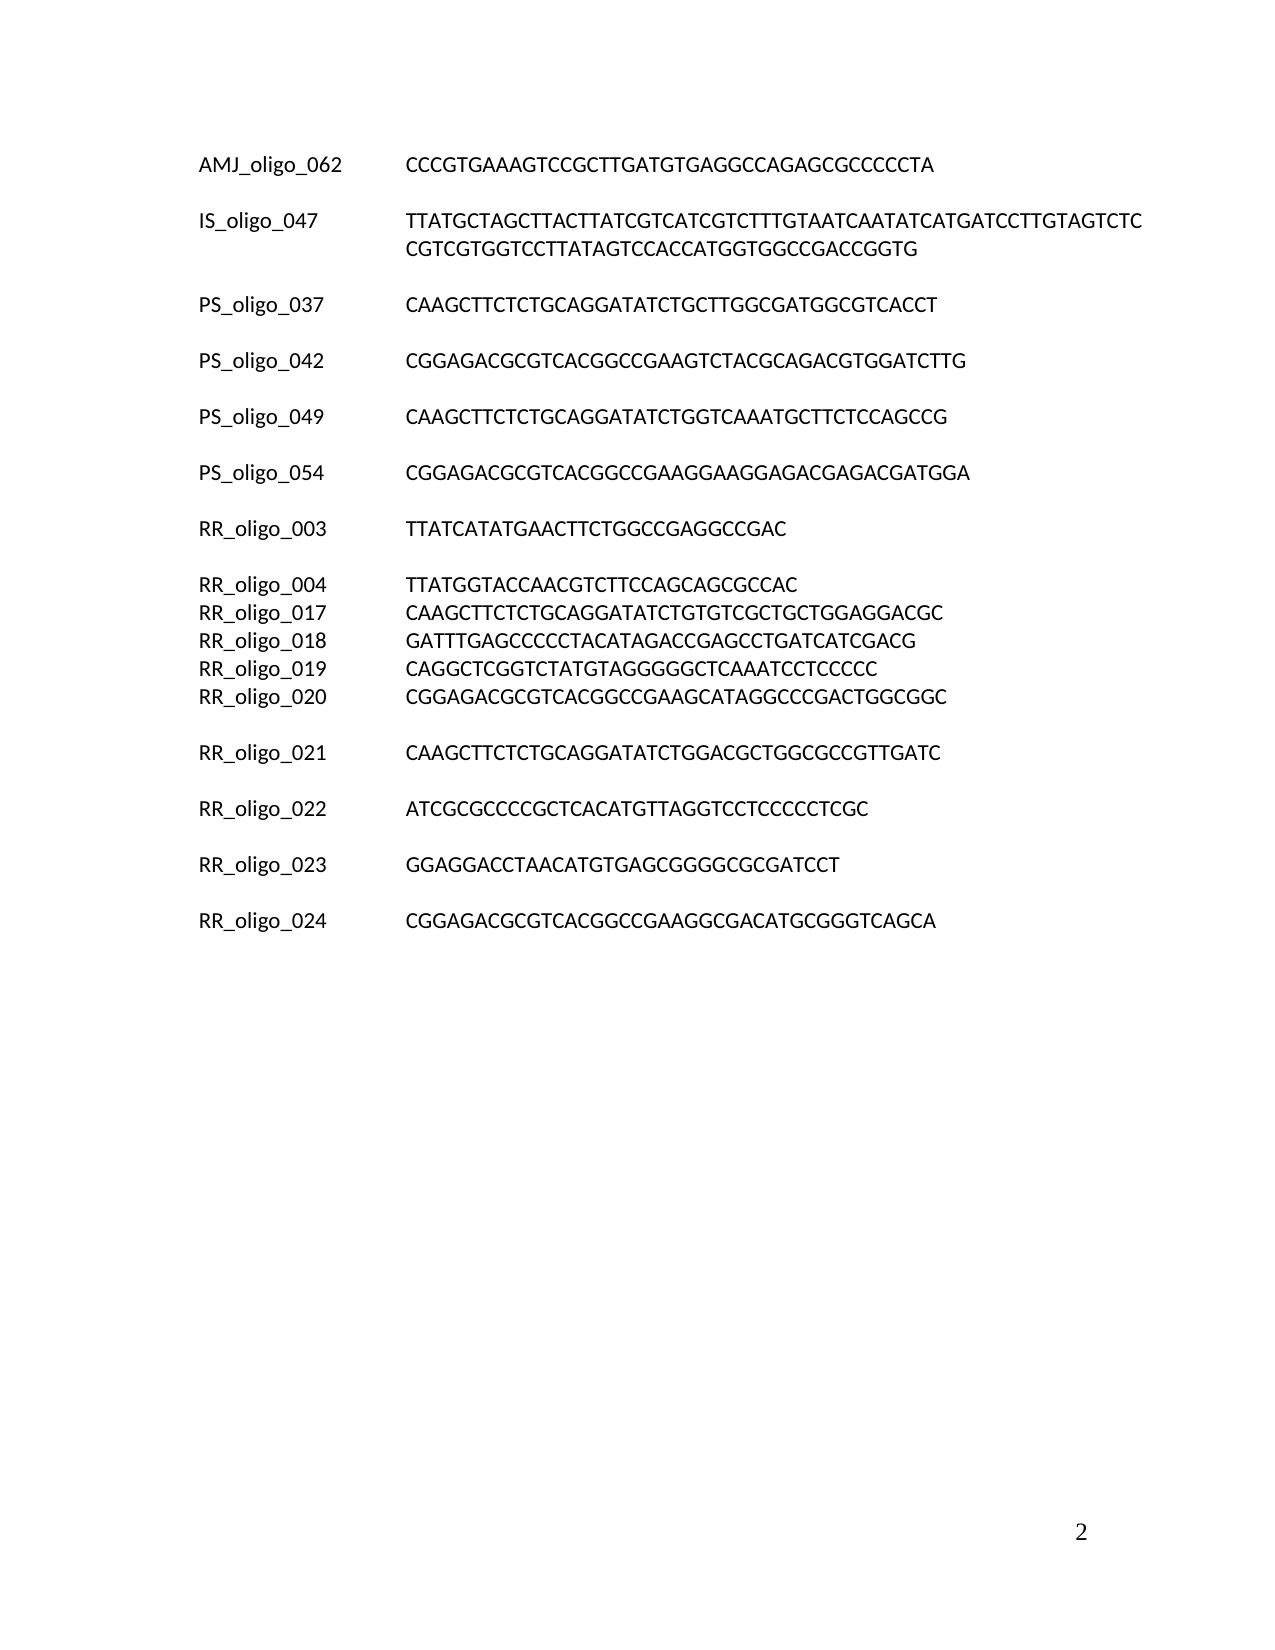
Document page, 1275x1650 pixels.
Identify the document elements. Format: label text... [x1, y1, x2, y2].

table_cell TTATGGTACCAACGTCTTCCAGCAGCGCCAC CAAGCTTCTCTGCAGGATATCTGTGTCGCTGCTGGAGGACGC GATTTGAGCCCCCTACATAGACCGAGCCTGATCATCGACG CAGGCTCGGTCTATGTAGGGGGCTCAAATCCTCCCCC CGGAGACGCGTCACGGCCGAAGCATAGGCCCGACTGGCGGC [394, 570, 1161, 738]
table_cell RR_oligo_004 RR_oligo_017 RR_oligo_018 RR_oligo_019 RR_oligo_020 [188, 570, 394, 738]
table_cell RR_oligo_022 [188, 795, 394, 851]
table_cell AMJ_oligo_062 [188, 150, 394, 206]
table_cell PS_oligo_054 [188, 458, 394, 514]
table_cell RR_oligo_024 [188, 907, 394, 938]
table_cell RR_oligo_023 [188, 851, 394, 907]
table_cell CAAGCTTCTCTGCAGGATATCTGCTTGGCGATGGCGTCACCT [394, 290, 1161, 346]
table_cell PS_oligo_049 [188, 402, 394, 458]
table_cell CGGAGACGCGTCACGGCCGAAGTCTACGCAGACGTGGATCTTG [394, 346, 1161, 402]
table_cell CGGAGACGCGTCACGGCCGAAGGAAGGAGACGAGACGATGGA [394, 458, 1161, 514]
table_cell PS_oligo_037 [188, 290, 394, 346]
table_cell CAAGCTTCTCTGCAGGATATCTGGTCAAATGCTTCTCCAGCCG [394, 402, 1161, 458]
table_cell GGAGGACCTAACATGTGAGCGGGGCGCGATCCT [394, 851, 1161, 907]
table_cell TTATCATATGAACTTCTGGCCGAGGCCGAC [394, 514, 1161, 570]
table_cell CGGAGACGCGTCACGGCCGAAGGCGACATGCGGGTCAGCA [394, 907, 1161, 938]
table_cell TTATGCTAGCTTACTTATCGTCATCGTCTTTGTAATCAATATCATGATCCTTGTAGTCTCCGTCGTGGTCCTTATAGTCCACCATGGTGGCCGACCGGTG [394, 206, 1161, 290]
table_cell CAAGCTTCTCTGCAGGATATCTGGACGCTGGCGCCGTTGATC [394, 739, 1161, 794]
table_cell PS_oligo_042 [188, 346, 394, 402]
table_cell RR_oligo_021 [188, 739, 394, 794]
table_cell RR_oligo_003 [188, 514, 394, 570]
table_cell ATCGCGCCCCGCTCACATGTTAGGTCCTCCCCCTCGC [394, 795, 1161, 851]
table_cell CCCGTGAAAGTCCGCTTGATGTGAGGCCAGAGCGCCCCCTA [394, 150, 1161, 206]
table_cell IS_oligo_047 [188, 206, 394, 290]
